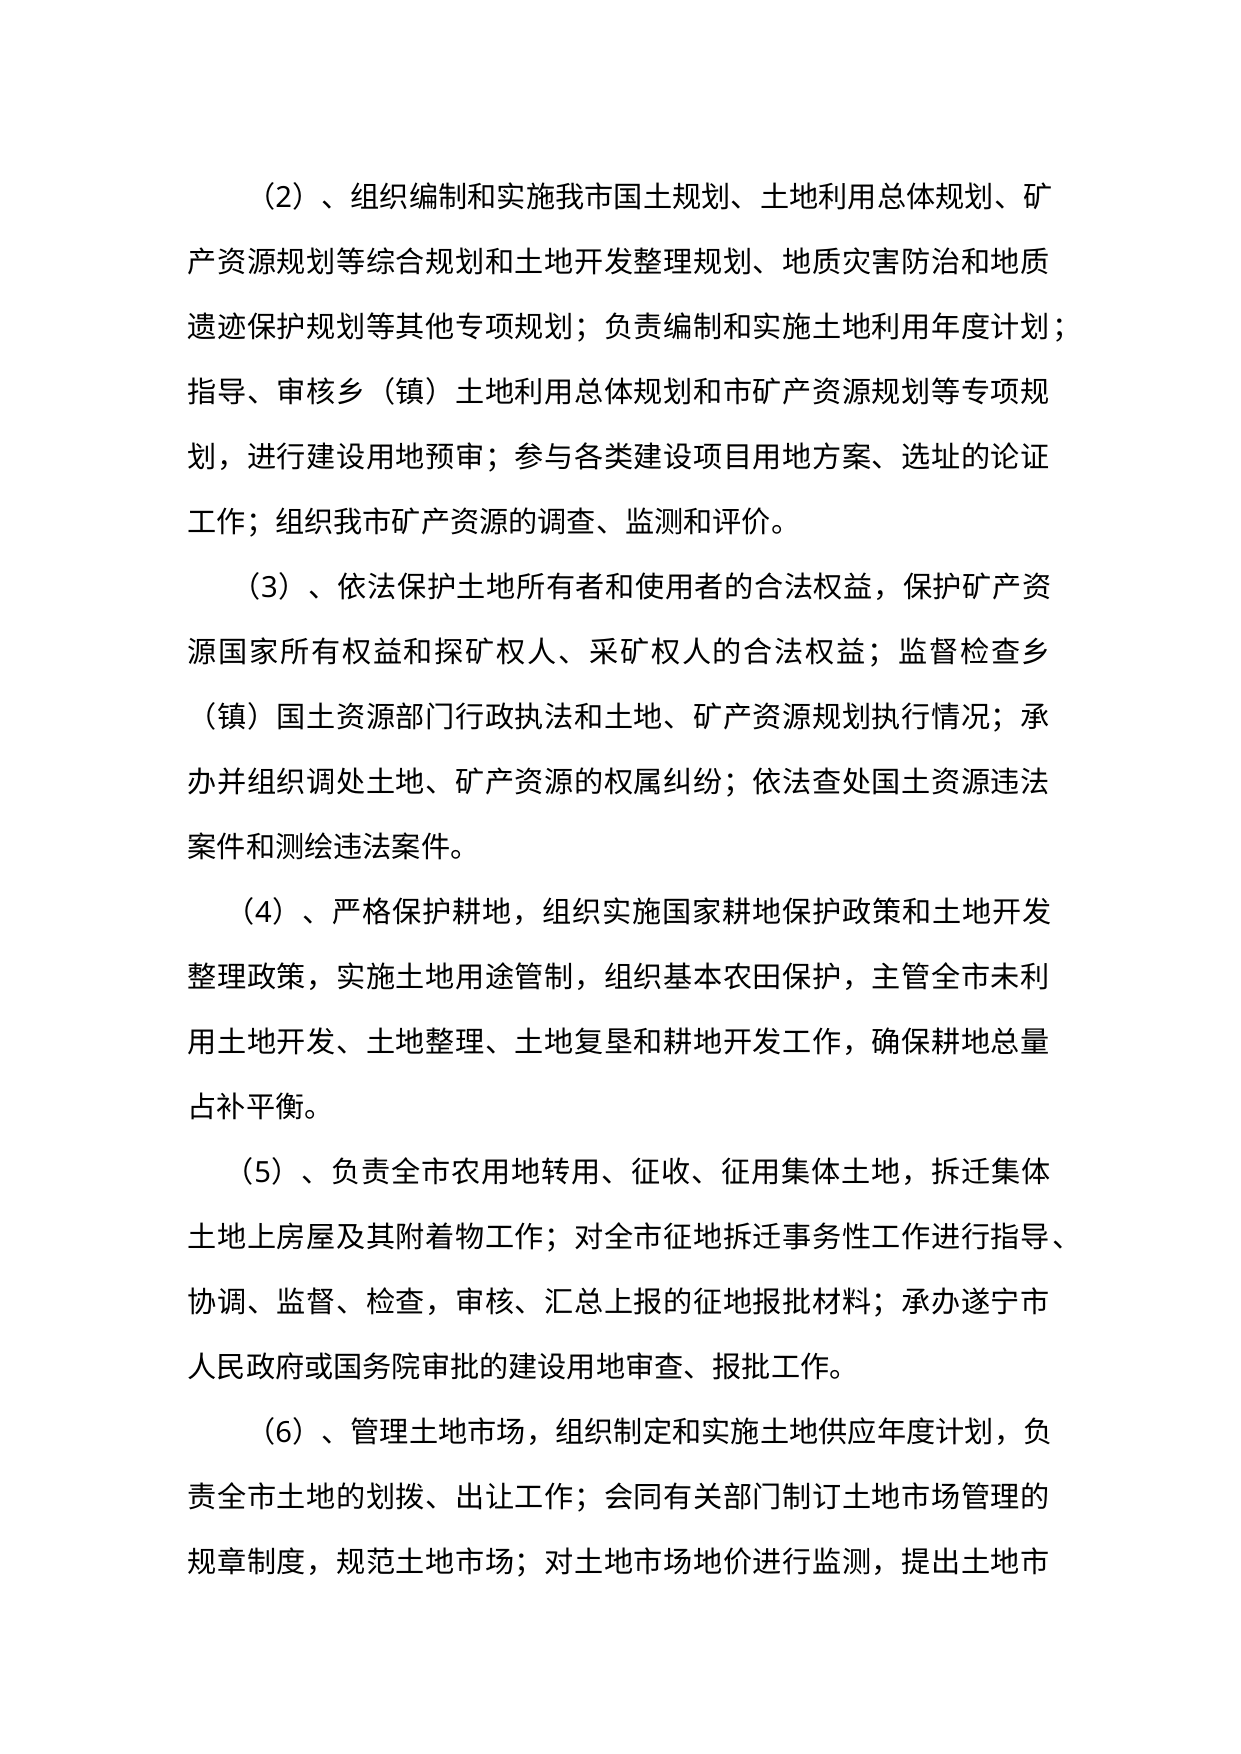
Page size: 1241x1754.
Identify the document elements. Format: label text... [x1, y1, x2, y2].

text （4）、严格保护耕地，组织实施国家耕地保护政策和土地开发整理政策，实施土地用途管制，组织基本农田保护，主管全市未利用土地开发、土地整理、土地复垦和耕地开发工作，确保耕地总量占补平衡。 [187, 877, 1053, 1137]
text （2）、组织编制和实施我市国土规划、土地利用总体规划、矿产资源规划等综合规划和土地开发整理规划、地质灾害防治和地质遗迹保护规划等其他专项规划；负责编制和实施土地利用年度计划；指导、审核乡（镇）土地利用总体规划和市矿产资源规划等专项规划，进行建设用地预审；参与各类建设项目用地方案、选址的论证工作；组织我市矿产资源的调查、监测和评价。 [187, 162, 1053, 552]
text （3）、依法保护土地所有者和使用者的合法权益，保护矿产资源国家所有权益和探矿权人、采矿权人的合法权益；监督检查乡（镇）国土资源部门行政执法和土地、矿产资源规划执行情况；承办并组织调处土地、矿产资源的权属纠纷；依法查处国土资源违法案件和测绘违法案件。 [187, 552, 1053, 877]
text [187, 1397, 1053, 1592]
text （5）、负责全市农用地转用、征收、征用集体土地，拆迁集体土地上房屋及其附着物工作；对全市征地拆迁事务性工作进行指导、协调、监督、检查，审核、汇总上报的征地报批材料；承办遂宁市人民政府或国务院审批的建设用地审查、报批工作。 [187, 1137, 1053, 1397]
